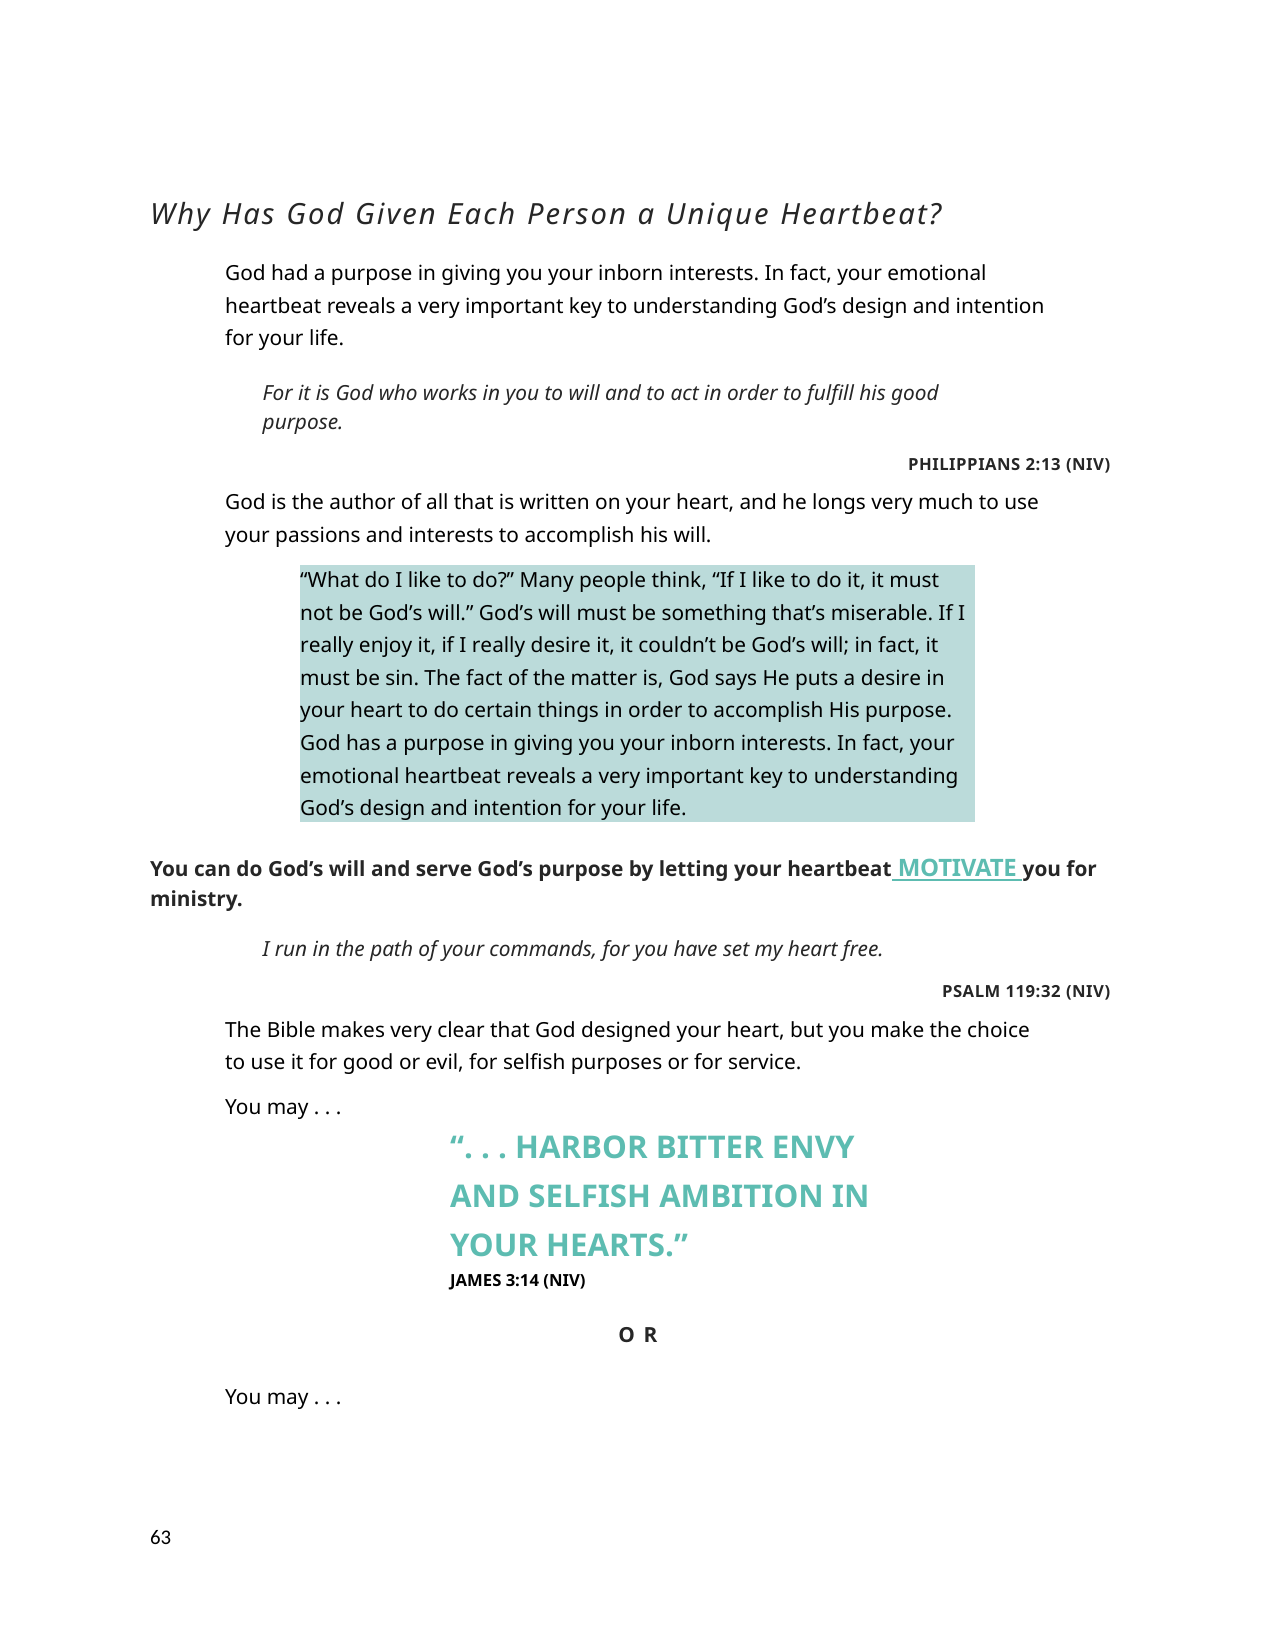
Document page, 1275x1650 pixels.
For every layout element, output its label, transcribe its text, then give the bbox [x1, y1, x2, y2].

text God is the author of all that is written on your heart, and he longs very much to use your passions and interests to accomplish his will. [225, 487, 1050, 548]
text I run in the path of your commands, for you have set my heart free. [262, 933, 975, 963]
text “What do I like to do?” Many people think, “If I like to do it, it must not be God’s will.” God’s will must be something that’s miserable. If I really enjoy it, if I really desire it, it couldn’t be God’s will; in fact, it must be sin. The fact of the matter is, God says He puts a desire in your heart to do certain things in order to accomplish His purpose. God has a purpose in giving you your inborn interests. In fact, your emotional heartbeat reveals a very important key to understanding God’s design and intention for your life. [300, 565, 975, 822]
text PSALM 119:32 (NIV) [262, 973, 1110, 1002]
text Why Has God Given Each Person a Unique Heartbeat? [150, 187, 1125, 233]
text OR [150, 1320, 1125, 1382]
text Philippians 2:13 (NIV) [262, 446, 1110, 475]
text The Bible makes very clear that God designed your heart, but you make the choice to use it for good or evil, for selfish purposes or for service. [225, 1015, 1050, 1076]
text “. . . harbor bitter envy and selfish ambition in your hearts.” JAMES 3:14 (NIV) [450, 1125, 900, 1292]
text You may . . . [225, 1092, 1050, 1121]
text You can do God’s will and serve God’s purpose by letting your heartbeat MOTIVATE you for ministry. [150, 851, 1125, 913]
text God had a purpose in giving you your inborn interests. In fact, your emotional heartbeat reveals a very important key to understanding God’s design and intention for your life. [225, 258, 1050, 352]
text For it is God who works in you to will and to act in order to fulfill his good purpose. [262, 377, 975, 435]
text You may . . . [225, 1382, 1050, 1411]
